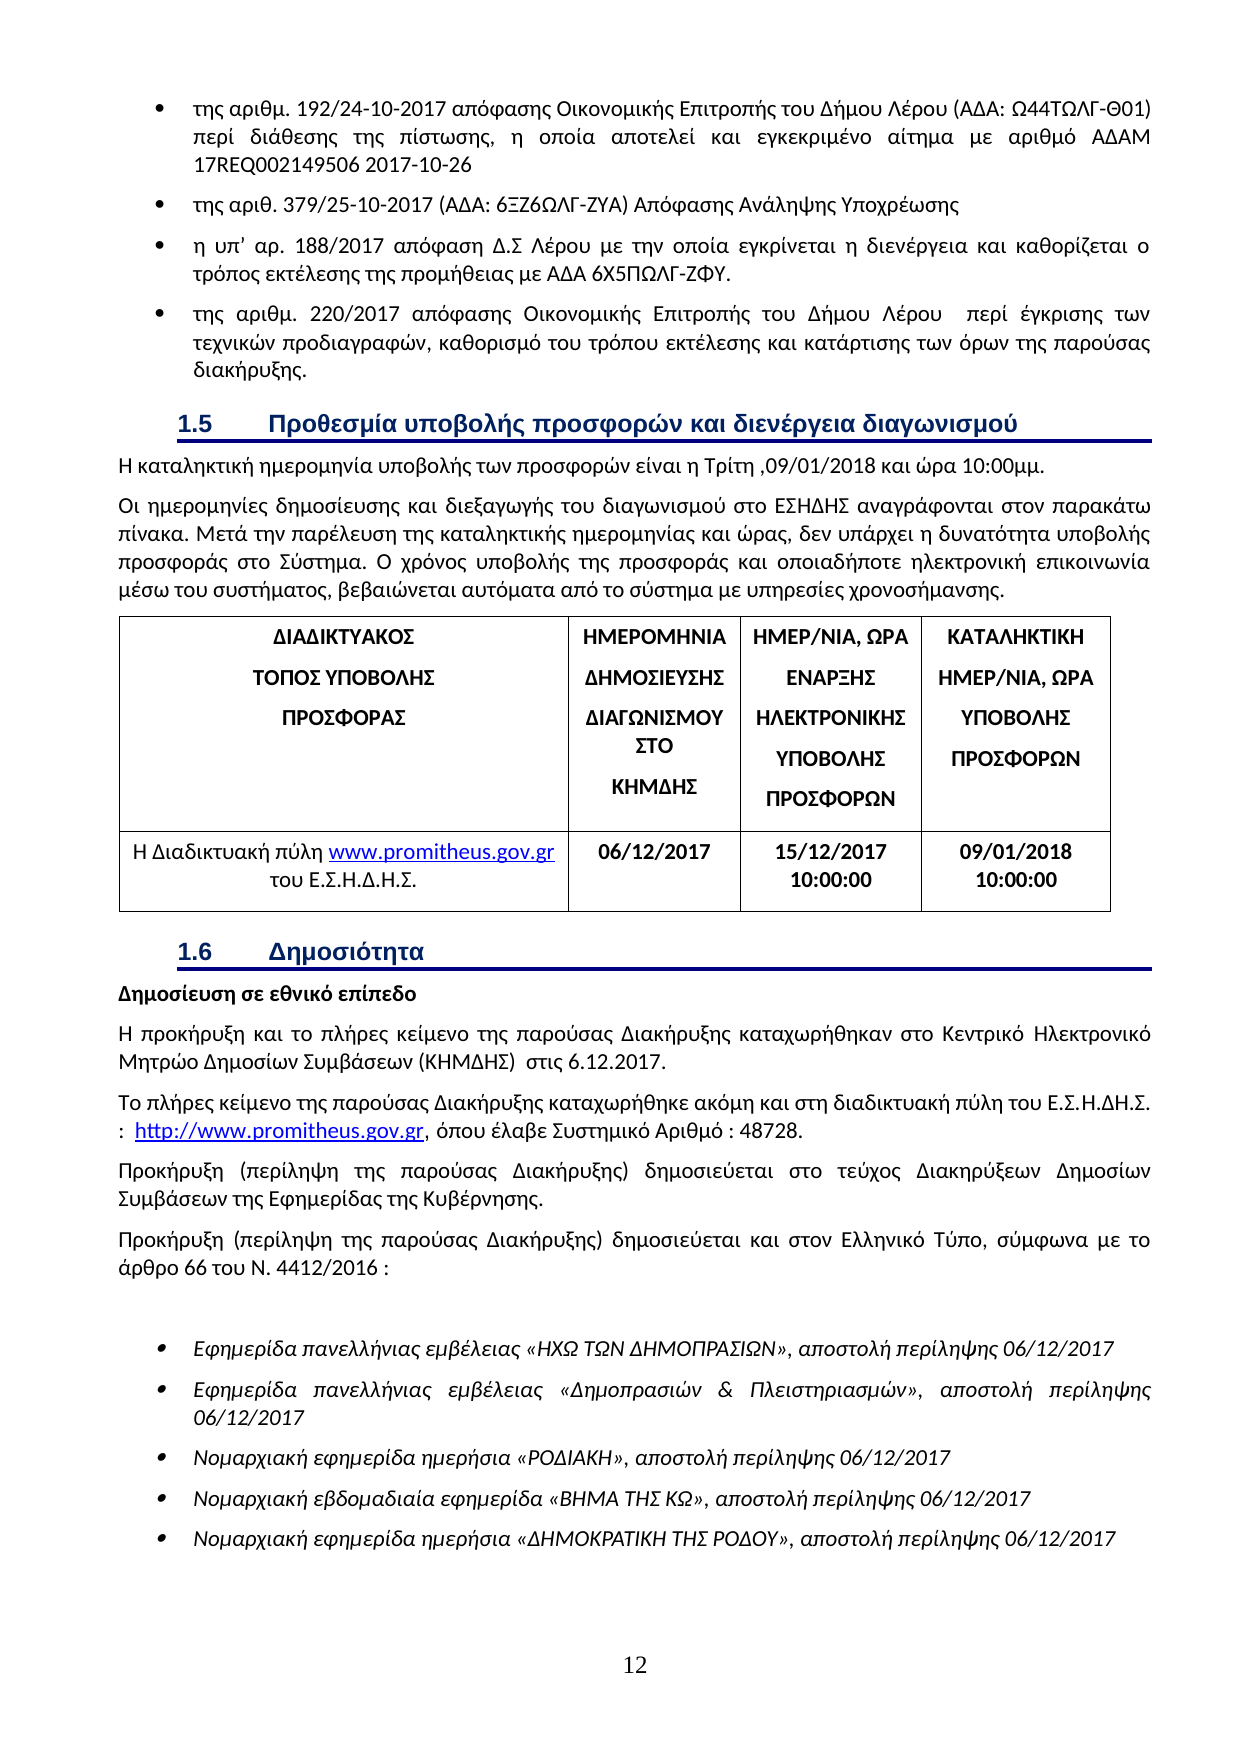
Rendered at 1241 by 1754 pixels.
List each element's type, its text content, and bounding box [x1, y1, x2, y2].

text Το πλήρες κείμενο της παρούσας Διακήρυξης καταχωρήθηκε ακόμη και στη διαδικτυακή πύλη του Ε.Σ.Η.ΔΗ.Σ. : http://www.promitheus.gov.gr, όπου έλαβε Συστημικό Αριθμό : 48728. [118, 1088, 1152, 1144]
table_header ΔΙΑΔΙΚΤΥΑΚΟΣ ΤΟΠΟΣ ΥΠΟΒΟΛΗΣ ΠΡΟΣΦΟΡΑΣ [120, 617, 568, 831]
table_cell 09/01/2018 10:00:00 [922, 832, 1110, 911]
table_header ΗΜΕΡ/ΝΙΑ, ΩΡΑ ΕΝΑΡΞΗΣ ΗΛΕΚΤΡΟΝΙΚΗΣ ΥΠΟΒΟΛΗΣ ΠΡΟΣΦΟΡΩΝ [741, 617, 921, 831]
table_cell 15/12/2017 10:00:00 [741, 832, 921, 911]
list Νομαρχιακή εφημερίδα ημερήσια «ΔΗΜΟΚΡΑΤΙΚΗ ΤΗΣ ΡΟΔΟΥ», αποστολή περίληψης 06/12/2017 [156, 1524, 1152, 1552]
list Νομαρχιακή εβδομαδιαία εφημερίδα «ΒΗΜΑ ΤΗΣ ΚΩ», αποστολή περίληψης 06/12/2017 [156, 1484, 1152, 1512]
list της αριθμ. 192/24-10-2017 απόφασης Οικονομικής Επιτροπής του Δήμου Λέρου (ΑΔΑ: Ω44ΤΩΛΓ-Θ01) περί διάθεσης της πίστωσης, η οποία αποτελεί και εγκεκριμένο αίτημα με αριθμό ΑΔΑΜ 17REQ002149506 2017-10-26 [156, 94, 1152, 178]
table_header ΚΑΤΑΛΗΚΤΙΚΗ ΗΜΕΡ/ΝΙΑ, ΩΡΑ ΥΠΟΒΟΛΗΣ ΠΡΟΣΦΟΡΩΝ [922, 617, 1110, 831]
text Η καταληκτική ημερομηνία υποβολής των προσφορών είναι η Τρίτη ,09/01/2018 και ώρα 10:00μμ. [118, 451, 1152, 479]
list Νομαρχιακή εφημερίδα ημερήσια «ΡΟΔΙΑΚΗ», αποστολή περίληψης 06/12/2017 [156, 1443, 1152, 1471]
text Οι ημερομηνίες δημοσίευσης και διεξαγωγής του διαγωνισμού στο ΕΣΗΔΗΣ αναγράφονται στον παρακάτω πίνακα. Μετά την παρέλευση της καταληκτικής ημερομηνίας και ώρας, δεν υπάρχει η δυνατότητα υποβολής προσφοράς στο Σύστημα. Ο χρόνος υποβολής της προσφοράς και οποιαδήποτε ηλεκτρονική επικοινωνία μέσω του συστήματος, βεβαιώνεται αυτόματα από το σύστημα με υπηρεσίες χρονοσήμανσης. [118, 491, 1152, 603]
text Δημοσίευση σε εθνικό επίπεδο [118, 979, 1152, 1007]
list της αριθ. 379/25-10-2017 (ΑΔΑ: 6ΞΖ6ΩΛΓ-ΖΥΑ) Απόφασης Ανάληψης Υποχρέωσης [156, 191, 1152, 218]
list Εφημερίδα πανελλήνιας εμβέλειας «ΗΧΩ ΤΩΝ ΔΗΜΟΠΡΑΣΙΩΝ», αποστολή περίληψης 06/12/2017 [156, 1334, 1152, 1362]
text 1.6 Δημοσιότητα [177, 937, 1152, 967]
table_cell 06/12/2017 [569, 832, 740, 911]
text Προκήρυξη (περίληψη της παρούσας Διακήρυξης) δημοσιεύεται και στον Ελληνικό Τύπο, σύμφωνα με το άρθρο 66 του Ν. 4412/2016 : [118, 1225, 1152, 1281]
text 1.5 Προθεσμία υποβολής προσφορών και διενέργεια διαγωνισμού [177, 409, 1152, 439]
list η υπ’ αρ. 188/2017 απόφαση Δ.Σ Λέρου με την οποία εγκρίνεται η διενέργεια και καθορίζεται ο τρόπος εκτέλεσης της προμήθειας με ΑΔΑ 6Χ5ΠΩΛΓ-ΖΦΥ. [156, 231, 1152, 287]
table_header ΗΜΕΡOMHΝΙΑ ΔΗΜΟΣΙΕΥΣΗΣ ΔΙΑΓΩΝΙΣΜΟΥ ΣΤΟ ΚΗΜΔΗΣ [569, 617, 740, 831]
list της αριθμ. 220/2017 απόφασης Οικονομικής Επιτροπής του Δήμου Λέρου περί έγκρισης των τεχνικών προδιαγραφών, καθορισμό του τρόπου εκτέλεσης και κατάρτισης των όρων της παρούσας διακήρυξης. [156, 299, 1152, 384]
list Εφημερίδα πανελλήνιας εμβέλειας «Δημοπρασιών & Πλειστηριασμών», αποστολή περίληψης 06/12/2017 [156, 1375, 1152, 1431]
table_cell Η Διαδικτυακή πύλη www.promitheus.gov.gr του Ε.Σ.Η.Δ.Η.Σ. [120, 832, 568, 911]
text Προκήρυξη (περίληψη της παρούσας Διακήρυξης) δημοσιεύεται στο τεύχος Διακηρύξεων Δημοσίων Συμβάσεων της Εφημερίδας της Κυβέρνησης. [118, 1157, 1152, 1213]
text Η προκήρυξη και το πλήρες κείμενο της παρούσας Διακήρυξης καταχωρήθηκαν στο Κεντρικό Ηλεκτρονικό Μητρώο Δημοσίων Συμβάσεων (ΚΗΜΔΗΣ) στις 6.12.2017. [118, 1019, 1152, 1076]
